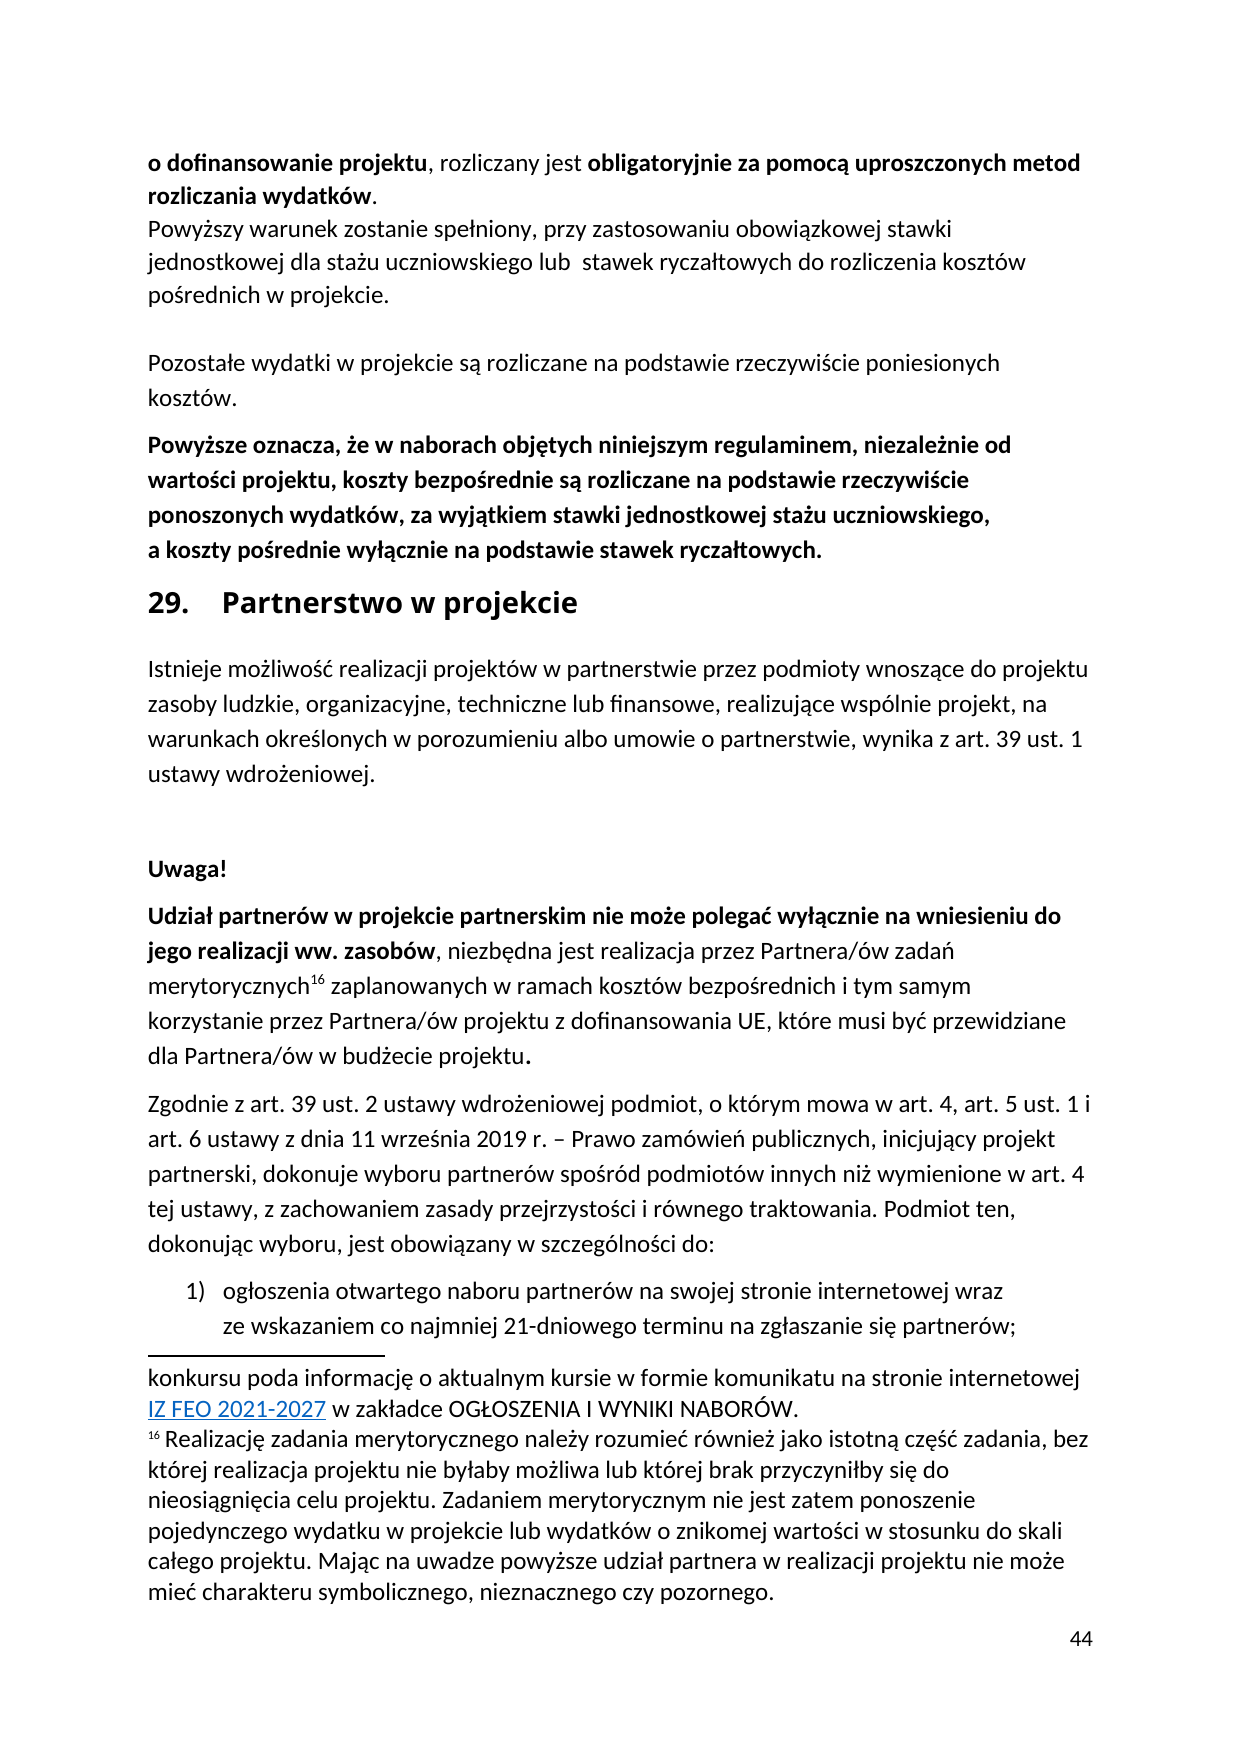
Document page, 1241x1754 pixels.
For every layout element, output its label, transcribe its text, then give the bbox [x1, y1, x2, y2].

text Udział partnerów w projekcie partnerskim nie może polegać wyłącznie na wniesieniu do jego realizacji ww. zasobów, niezbędna jest realizacja przez Partnera/ów zadań merytorycznych zaplanowanych w ramach kosztów bezpośrednich i tym samym korzystanie przez Partnera/ów projektu z dofinansowania UE, które musi być przewidziane dla Partnera/ów w budżecie projektu. [148, 900, 1093, 1071]
subtitle Partnerstwo w projekcie [148, 582, 1093, 622]
text Istnieje możliwość realizacji projektów w partnerstwie przez podmioty wnoszące do projektu zasoby ludzkie, organizacyjne, techniczne lub finansowe, realizujące wspólnie projekt, na warunkach określonych w porozumieniu albo umowie o partnerstwie, wynika z art. 39 ust. 1 ustawy wdrożeniowej. [148, 653, 1093, 788]
text Uwaga! [148, 853, 1093, 883]
text Zgodnie z art. 39 ust. 2 ustawy wdrożeniowej podmiot, o którym mowa w art. 4, art. 5 ust. 1 i art. 6 ustawy z dnia 11 września 2019 r. – Prawo zamówień publicznych, inicjujący projekt partnerski, dokonuje wyboru partnerów spośród podmiotów innych niż wymienione w art. 4 tej ustawy, z zachowaniem zasady przejrzystości i równego traktowania. Podmiot ten, dokonując wyboru, jest obowiązany w szczególności do: [148, 1088, 1093, 1258]
text Powyższe oznacza, że w naborach objętych niniejszym regulaminem, niezależnie od wartości projektu, koszty bezpośrednie są rozliczane na podstawie rzeczywiście ponoszonych wydatków, za wyjątkiem stawki jednostkowej stażu uczniowskiego, a koszty pośrednie wyłącznie na podstawie stawek ryczałtowych. [148, 430, 1093, 565]
text Pozostałe wydatki w projekcie są rozliczane na podstawie rzeczywiście poniesionych kosztów. [148, 347, 1093, 413]
list ogłoszenia otwartego naboru partnerów na swojej stronie internetowej wraz ze wskazaniem co najmniej 21-dniowego terminu na zgłaszanie się partnerów; [185, 1275, 1093, 1341]
list Powyższy warunek zostanie spełniony, przy zastosowaniu obowiązkowej stawki jednostkowej dla stażu uczniowskiego lub stawek ryczałtowych do rozliczenia kosztów pośrednich w projekcie. [148, 213, 1093, 310]
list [148, 148, 1093, 211]
